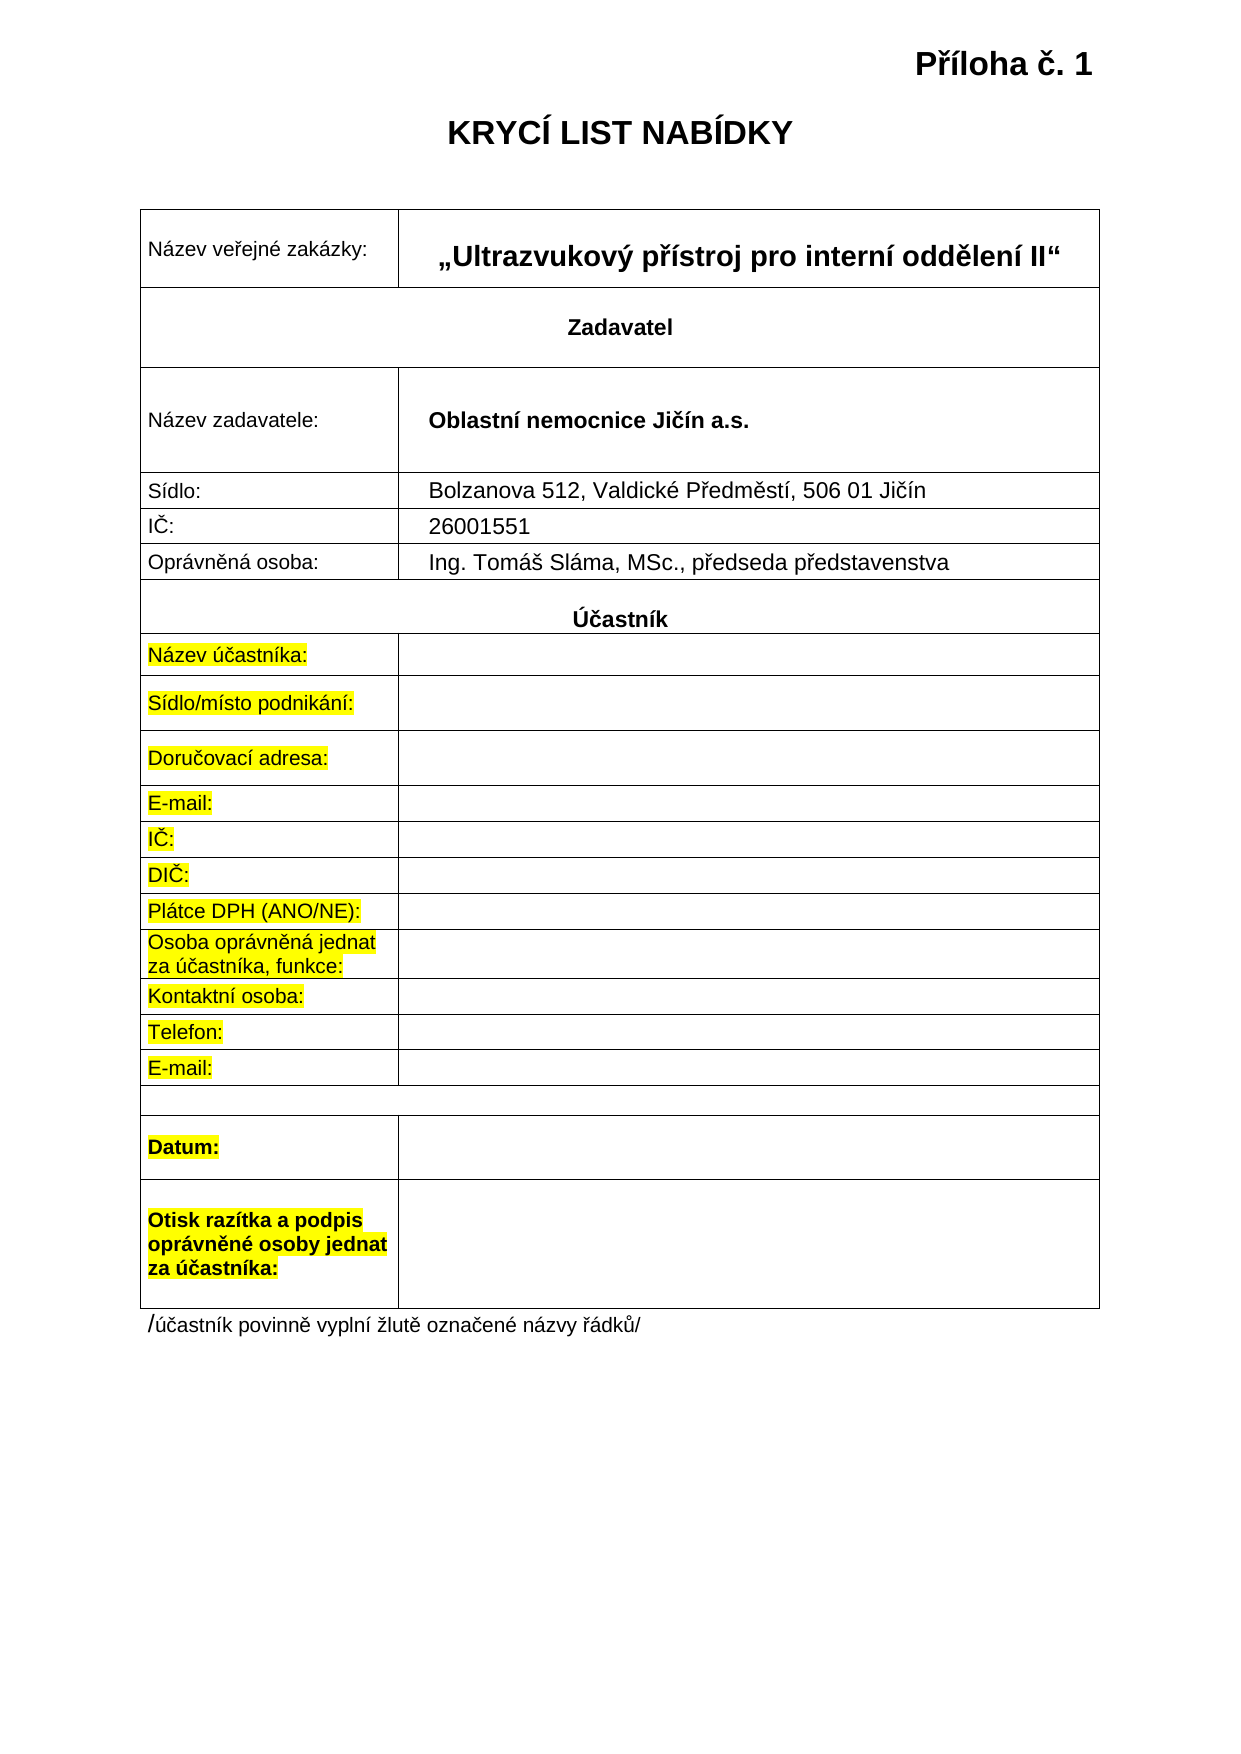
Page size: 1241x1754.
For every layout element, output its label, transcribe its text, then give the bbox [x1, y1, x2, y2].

table_cell E-mail: [141, 1050, 398, 1085]
table_cell [399, 1050, 1099, 1085]
table_cell Zadavatel [141, 288, 1099, 367]
table_cell DIČ: [141, 858, 398, 893]
table_cell Datum: [141, 1116, 398, 1178]
table_cell [399, 1180, 1099, 1308]
text KRYCÍ LIST NABÍDKY [148, 113, 1092, 152]
table_cell Ing. Tomáš Sláma, MSc., předseda představenstva [399, 544, 1099, 579]
table_header Název veřejné zakázky: [141, 210, 398, 287]
table_cell [141, 1086, 1099, 1114]
table_cell [399, 1116, 1099, 1178]
table_cell Účastník [141, 580, 1099, 633]
text Příloha č. 1 [148, 44, 1092, 83]
table_cell [399, 894, 1099, 929]
table_cell [399, 786, 1099, 821]
table_cell [399, 1015, 1099, 1049]
text /účastník povinně vyplní žlutě označené názvy řádků/ [148, 1309, 1092, 1338]
table_cell Sídlo: [141, 473, 398, 508]
table_cell Otisk razítka a podpis oprávněné osoby jednat za účastníka: [141, 1180, 398, 1308]
table_cell Doručovací adresa: [141, 731, 398, 784]
table_cell Telefon: [141, 1015, 398, 1049]
table_cell [399, 731, 1099, 784]
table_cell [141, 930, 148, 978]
table_cell Sídlo/místo podnikání: [141, 676, 398, 730]
table_cell IČ: [141, 509, 398, 543]
table_cell Název účastníka: [141, 634, 398, 675]
table_cell [399, 858, 1099, 893]
table_cell E-mail: [141, 786, 398, 821]
table_cell IČ: [141, 822, 398, 857]
table_cell Název zadavatele: [141, 368, 398, 472]
table_cell Kontaktní osoba: [141, 979, 398, 1014]
table_header „Ultrazvukový přístroj pro interní oddělení II“ [399, 210, 1099, 287]
table_cell Oblastní nemocnice Jičín a.s. [399, 368, 1099, 472]
table_cell Bolzanova 512, Valdické Předměstí, 506 01 Jičín [399, 473, 1099, 508]
table_cell Oprávněná osoba: [141, 544, 398, 579]
table_cell Plátce DPH (ANO/NE): [141, 894, 398, 929]
table_cell 26001551 [399, 509, 1099, 543]
table_cell [399, 930, 1099, 978]
table_cell [399, 676, 1099, 730]
table_cell [399, 822, 1099, 857]
table_cell Osoba oprávněná jednat za účastníka, funkce: [343, 930, 398, 978]
table_cell [399, 634, 1099, 675]
table_cell [399, 979, 1099, 1014]
